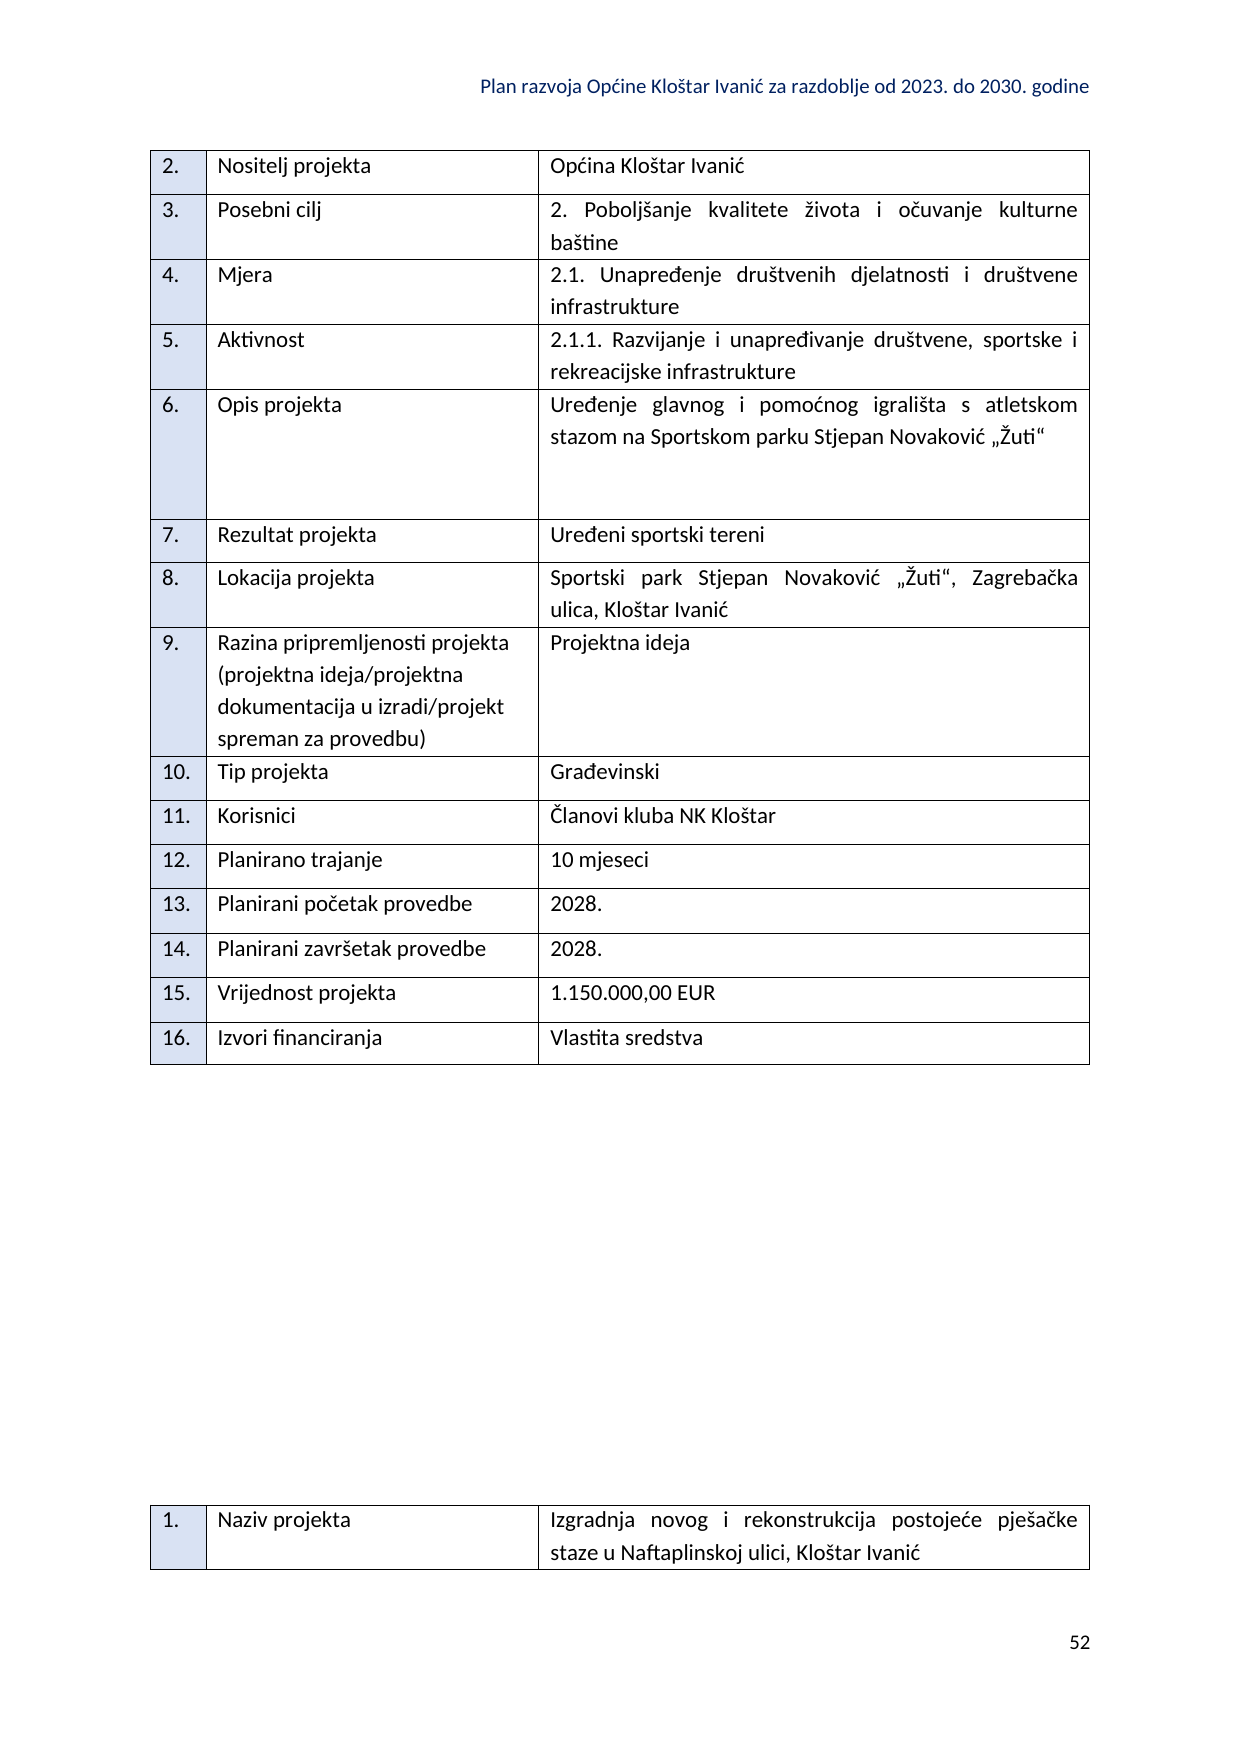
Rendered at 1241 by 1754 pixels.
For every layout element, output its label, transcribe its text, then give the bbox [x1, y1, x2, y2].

table_cell 13. [151, 889, 206, 933]
table_cell Vrijednost projekta [207, 978, 538, 1022]
table_cell Planirani početak provedbe [207, 889, 538, 933]
table_cell Korisnici [207, 801, 538, 844]
table_cell 11. [151, 801, 206, 844]
table_cell 6. [151, 390, 206, 519]
table_header Naziv projekta [207, 1506, 538, 1569]
table_cell Rezultat projekta [207, 520, 538, 562]
table_cell 15. [151, 978, 206, 1022]
table_cell Planirano trajanje [207, 845, 538, 888]
table_cell Aktivnost [207, 325, 538, 389]
table_cell Tip projekta [207, 757, 538, 800]
table_cell 2028. [539, 889, 1089, 933]
table_cell 9. [151, 628, 206, 756]
table_cell Vlastita sredstva [539, 1023, 1089, 1064]
table_header Izgradnja novog i rekonstrukcija postojeće pješačke staze u Naftaplinskoj ulici, Kloštar Ivanić [539, 1506, 1089, 1569]
table_cell 7. [151, 520, 206, 562]
table_cell 1.150.000,00 EUR [539, 978, 1089, 1022]
table_cell Projektna ideja [539, 628, 1089, 756]
table_cell Članovi kluba NK Kloštar [539, 801, 1089, 844]
table_cell Razina pripremljenosti projekta (projektna ideja/projektna dokumentacija u izradi/projekt spreman za provedbu) [207, 628, 538, 756]
table_cell 5. [151, 325, 206, 389]
table_cell Mjera [207, 260, 538, 324]
table_cell Uređenje glavnog i pomoćnog igrališta s atletskom stazom na Sportskom parku Stjepan Novaković „Žuti“ [539, 390, 1089, 519]
table_cell 2. Poboljšanje kvalitete života i očuvanje kulturne baštine [539, 195, 1089, 259]
table_cell Planirani završetak provedbe [207, 934, 538, 977]
table_cell Građevinski [539, 757, 1089, 800]
table_cell Uređeni sportski tereni [539, 520, 1089, 562]
table_cell 2.1. Unapređenje društvenih djelatnosti i društvene infrastrukture [539, 260, 1089, 324]
table_cell 10. [151, 757, 206, 800]
table_cell Opis projekta [207, 390, 538, 519]
table_cell 10 mjeseci [539, 845, 1089, 888]
table_cell Nositelj projekta [207, 151, 538, 194]
table_cell Posebni cilj [207, 195, 538, 259]
table_cell Izvori financiranja [207, 1023, 538, 1064]
table_cell Općina Kloštar Ivanić [539, 151, 1089, 194]
table_cell 8. [151, 563, 206, 627]
table_cell 16. [151, 1023, 206, 1064]
table_cell 4. [151, 260, 206, 324]
table_cell 2. [151, 151, 206, 194]
table_cell 14. [151, 934, 206, 977]
table_cell 3. [151, 195, 206, 259]
table_header 1. [151, 1506, 206, 1569]
table_cell 2028. [539, 934, 1089, 977]
table_cell Sportski park Stjepan Novaković „Žuti“, Zagrebačka ulica, Kloštar Ivanić [539, 563, 1089, 627]
table_cell 2.1.1. Razvijanje i unapređivanje društvene, sportske i rekreacijske infrastrukture [539, 325, 1089, 389]
table_cell Lokacija projekta [207, 563, 538, 627]
table_cell 12. [151, 845, 206, 888]
